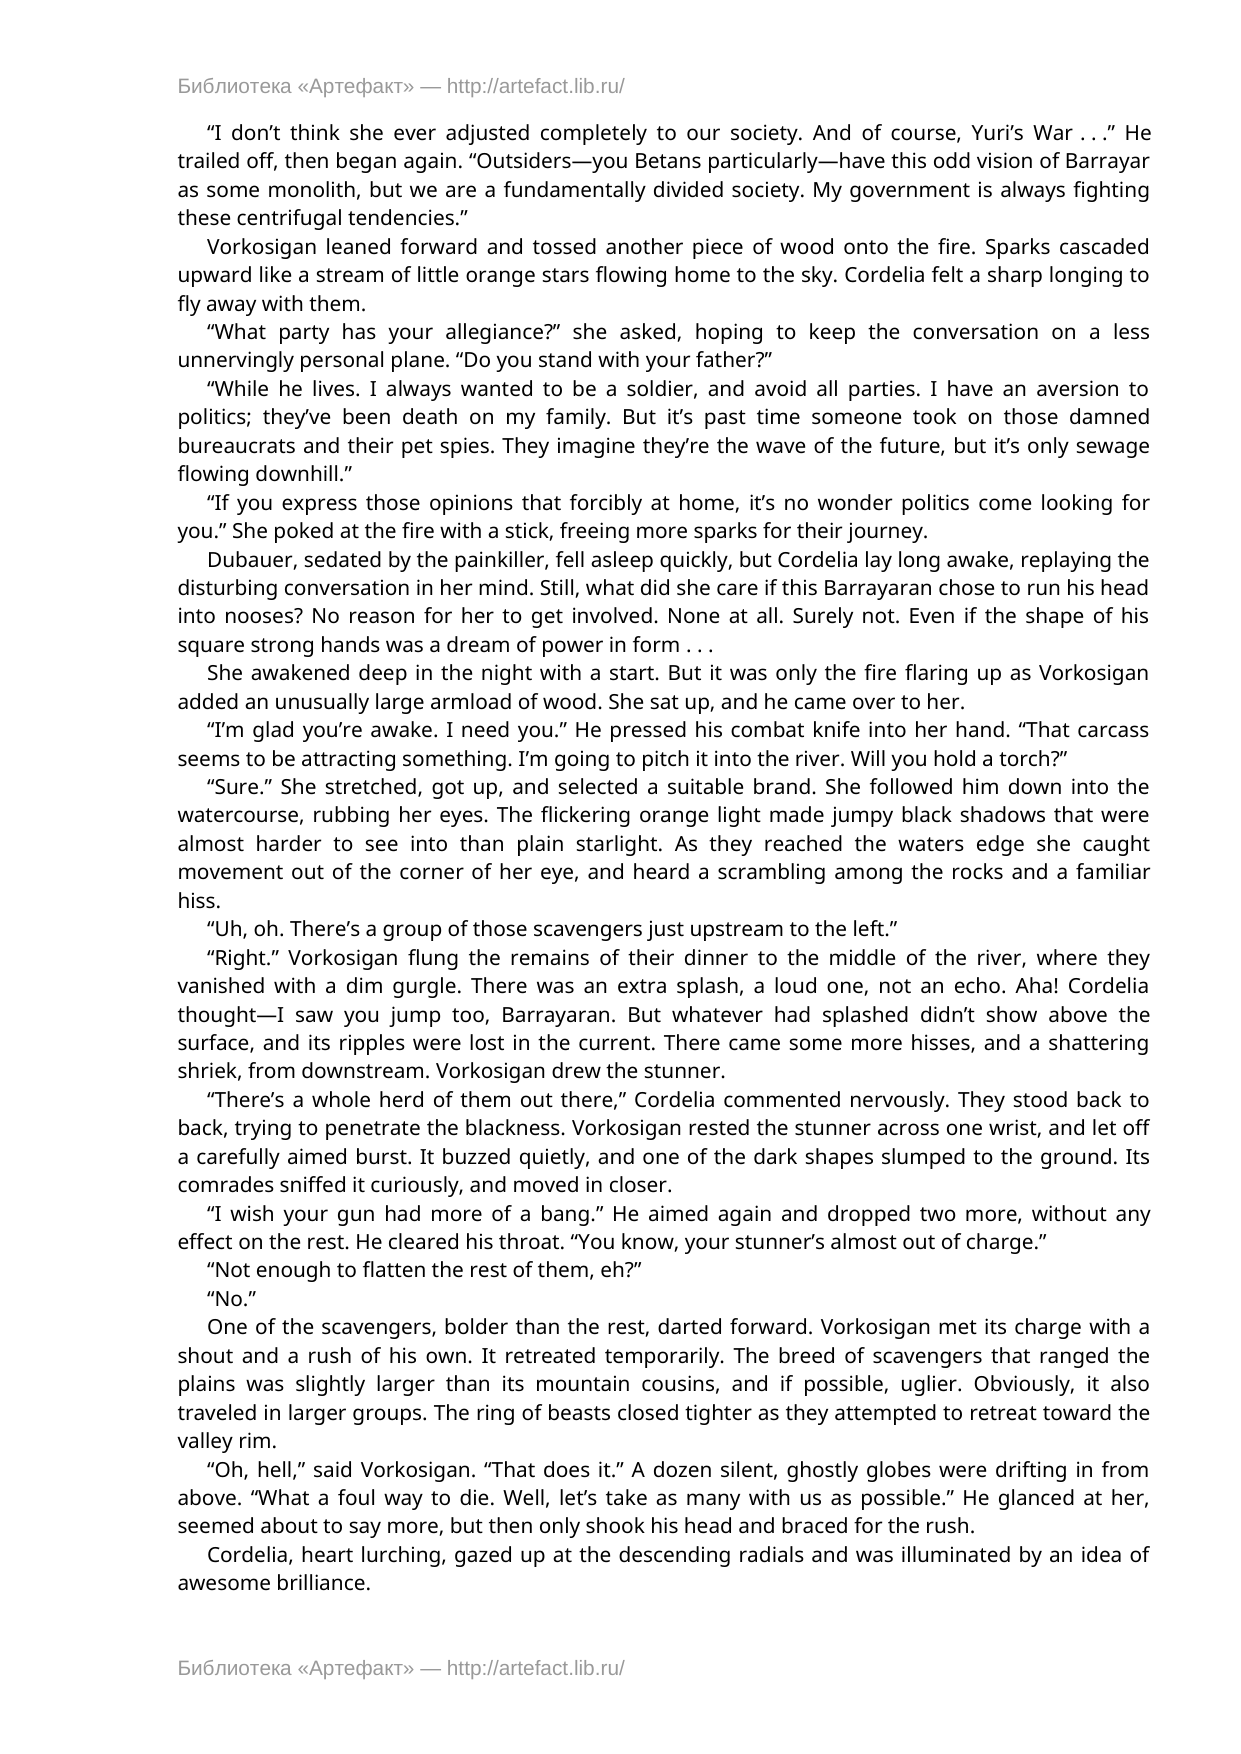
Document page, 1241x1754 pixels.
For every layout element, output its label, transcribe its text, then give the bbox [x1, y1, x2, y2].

text “While he lives. I always wanted to be a soldier, and avoid all parties. I have an aversion to politics; they’ve been death on my family. But it’s past time someone took on those damned bureaucrats and their pet spies. They imagine they’re the wave of the future, but it’s only sewage flowing downhill.” [177, 374, 1152, 488]
text “Not enough to flatten the rest of them, eh?” [177, 1256, 1152, 1284]
text “I’m glad you’re awake. I need you.” He pressed his combat knife into her hand. “That carcass seems to be attracting something. I’m going to pitch it into the river. Will you hold a torch?” [177, 715, 1152, 772]
text “Uh, oh. There’s a group of those scavengers just upstream to the left.” [177, 914, 1152, 943]
text “There’s a whole herd of them out there,” Cordelia commented nervously. They stood back to back, trying to penetrate the blackness. Vorkosigan rested the stunner across one wrist, and let off a carefully aimed burst. It buzzed quietly, and one of the dark shapes slumped to the ground. Its comrades sniffed it curiously, and moved in closer. [177, 1085, 1152, 1199]
text One of the scavengers, bolder than the rest, darted forward. Vorkosigan met its charge with a shout and a rush of his own. It retreated temporarily. The breed of scavengers that ranged the plains was slightly larger than its mountain cousins, and if possible, uglier. Obviously, it also traveled in larger groups. The ring of beasts closed tighter as they attempted to retreat toward the valley rim. [177, 1312, 1152, 1455]
text “Sure.” She stretched, got up, and selected a suitable brand. She followed him down into the watercourse, rubbing her eyes. The flickering orange light made jumpy black shadows that were almost harder to see into than plain starlight. As they reached the waters edge she caught movement out of the corner of her eye, and heard a scrambling among the rocks and a familiar hiss. [177, 772, 1152, 914]
text “I wish your gun had more of a bang.” He aimed again and dropped two more, without any effect on the rest. He cleared his throat. “You know, your stunner’s almost out of charge.” [177, 1199, 1152, 1256]
text “No.” [177, 1284, 1152, 1312]
text “If you express those opinions that forcibly at home, it’s no wonder politics come looking for you.” She poked at the fire with a stick, freeing more sparks for their journey. [177, 488, 1152, 545]
text Vorkosigan leaned forward and tossed another piece of wood onto the fire. Sparks cascaded upward like a stream of little orange stars flowing home to the sky. Cordelia felt a sharp longing to fly away with them. [177, 232, 1152, 317]
text “Right.” Vorkosigan flung the remains of their dinner to the middle of the river, where they vanished with a dim gurgle. There was an extra splash, a loud one, not an echo. Aha! Cordelia thought—I saw you jump too, Barrayaran. But whatever had splashed didn’t show above the surface, and its ripples were lost in the current. There came some more hisses, and a shattering shriek, from downstream. Vorkosigan drew the stunner. [177, 943, 1152, 1085]
text “Oh, hell,” said Vorkosigan. “That does it.” A dozen silent, ghostly globes were drifting in from above. “What a foul way to die. Well, let’s take as many with us as possible.” He glanced at her, seemed about to say more, but then only shook his head and braced for the rush. [177, 1455, 1152, 1540]
text “I don’t think she ever adjusted completely to our society. And of course, Yuri’s War . . .” He trailed off, then began again. “Outsiders—you Betans particularly—have this odd vision of Barrayar as some monolith, but we are a fundamentally divided society. My government is always fighting these centrifugal tendencies.” [177, 118, 1152, 232]
text “What party has your allegiance?” she asked, hoping to keep the conversation on a less unnervingly personal plane. “Do you stand with your father?” [177, 317, 1152, 374]
text Cordelia, heart lurching, gazed up at the descending radials and was illuminated by an idea of awesome brilliance. [177, 1540, 1152, 1597]
text Dubauer, sedated by the painkiller, fell asleep quickly, but Cordelia lay long awake, replaying the disturbing conversation in her mind. Still, what did she care if this Barrayaran chose to run his head into nooses? No reason for her to get involved. None at all. Surely not. Even if the shape of his square strong hands was a dream of power in form . . . [177, 545, 1152, 658]
text She awakened deep in the night with a start. But it was only the fire flaring up as Vorkosigan added an unusually large armload of wood. She sat up, and he came over to her. [177, 658, 1152, 715]
